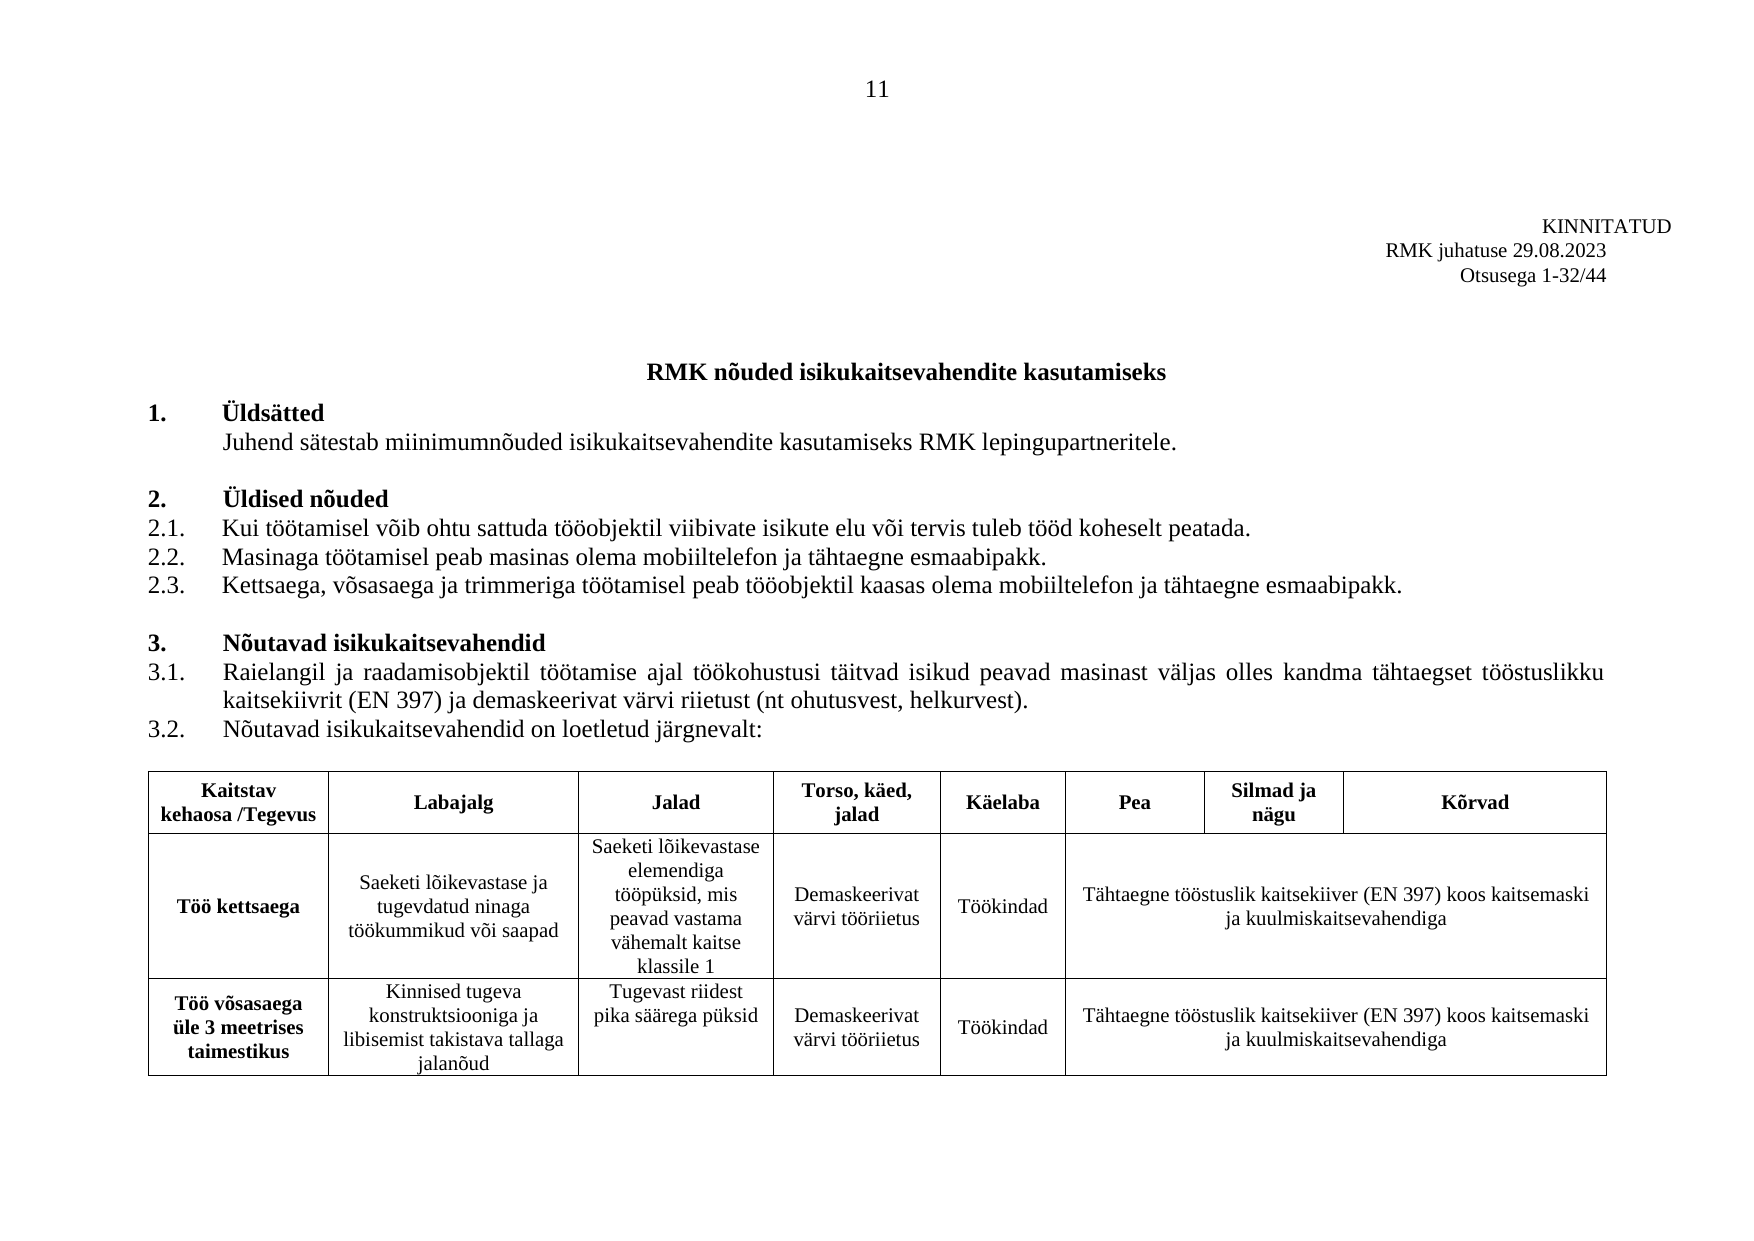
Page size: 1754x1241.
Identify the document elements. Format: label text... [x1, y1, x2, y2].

table_header Jalad [579, 772, 773, 833]
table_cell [579, 979, 773, 1075]
text Otsusega 1-32/44 [148, 262, 1606, 287]
text KINNITATUD [222, 214, 1671, 238]
list Üldised nõuded [148, 484, 1606, 513]
table_header Pea [1066, 772, 1204, 833]
table_cell Tähtaegne tööstuslik kaitsekiiver (EN 397) koos kaitsemaski ja kuulmiskaitsevahendiga [1066, 834, 1606, 978]
table_cell Saeketi lõikevastase elemendiga tööpüksid, mis peavad vastama vähemalt kaitse klassile 1 [579, 834, 773, 978]
table_header Labajalg [329, 772, 578, 833]
text Juhend sätestab miinimumnõuded isikukaitsevahendite kasutamiseks RMK lepingupartneritele. [223, 427, 1606, 455]
table_cell Töökindad [941, 979, 1065, 1075]
list Masinaga töötamisel peab masinas olema mobiiltelefon ja tähtaegne esmaabipakk. [148, 542, 1606, 570]
table_cell Töökindad [941, 834, 1065, 978]
text RMK nõuded isikukaitsevahendite kasutamiseks [207, 357, 1606, 385]
list Kettsaega, võsasaega ja trimmeriga töötamisel peab tööobjektil kaasas olema mobiiltelefon ja tähtaegne esmaabipakk. [148, 570, 1606, 599]
table_header Silmad ja nägu [1205, 772, 1343, 833]
table_cell Töö kettsaega [149, 834, 328, 978]
list Raielangil ja raadamisobjektil töötamise ajal töökohustusi täitvad isikud peavad masinast väljas olles kandma tähtaegset tööstuslikku kaitsekiivrit (EN 397) ja demaskeerivat värvi riietust (nt ohutusvest, helkurvest). [148, 657, 1606, 714]
table_header Kõrvad [1344, 772, 1606, 833]
table_cell Demaskeerivat värvi tööriietus [774, 834, 940, 978]
list Nõutavad isikukaitsevahendid on loetletud järgnevalt: [148, 714, 1606, 743]
list Kui töötamisel võib ohtu sattuda tööobjektil viibivate isikute elu või tervis tuleb tööd koheselt peatada. [148, 513, 1606, 542]
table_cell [774, 979, 940, 1075]
list Üldsätted [148, 398, 1606, 427]
table_header Kaitstav kehaosa /Tegevus [149, 772, 328, 833]
table_cell Tähtaegne tööstuslik kaitsekiiver (EN 397) koos kaitsemaski ja kuulmiskaitsevahendiga [1066, 979, 1606, 1075]
table_header Käelaba [941, 772, 1065, 833]
table_cell Töö võsasaega üle 3 meetrises taimestikus [149, 979, 328, 1075]
table_cell Saeketi lõikevastase ja tugevdatud ninaga töökummikud või saapad [329, 834, 578, 978]
list Nõutavad isikukaitsevahendid [148, 628, 1606, 657]
text RMK juhatuse 29.08.2023 [148, 238, 1606, 262]
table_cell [329, 979, 578, 1075]
table_header Torso, käed, jalad [774, 772, 940, 833]
